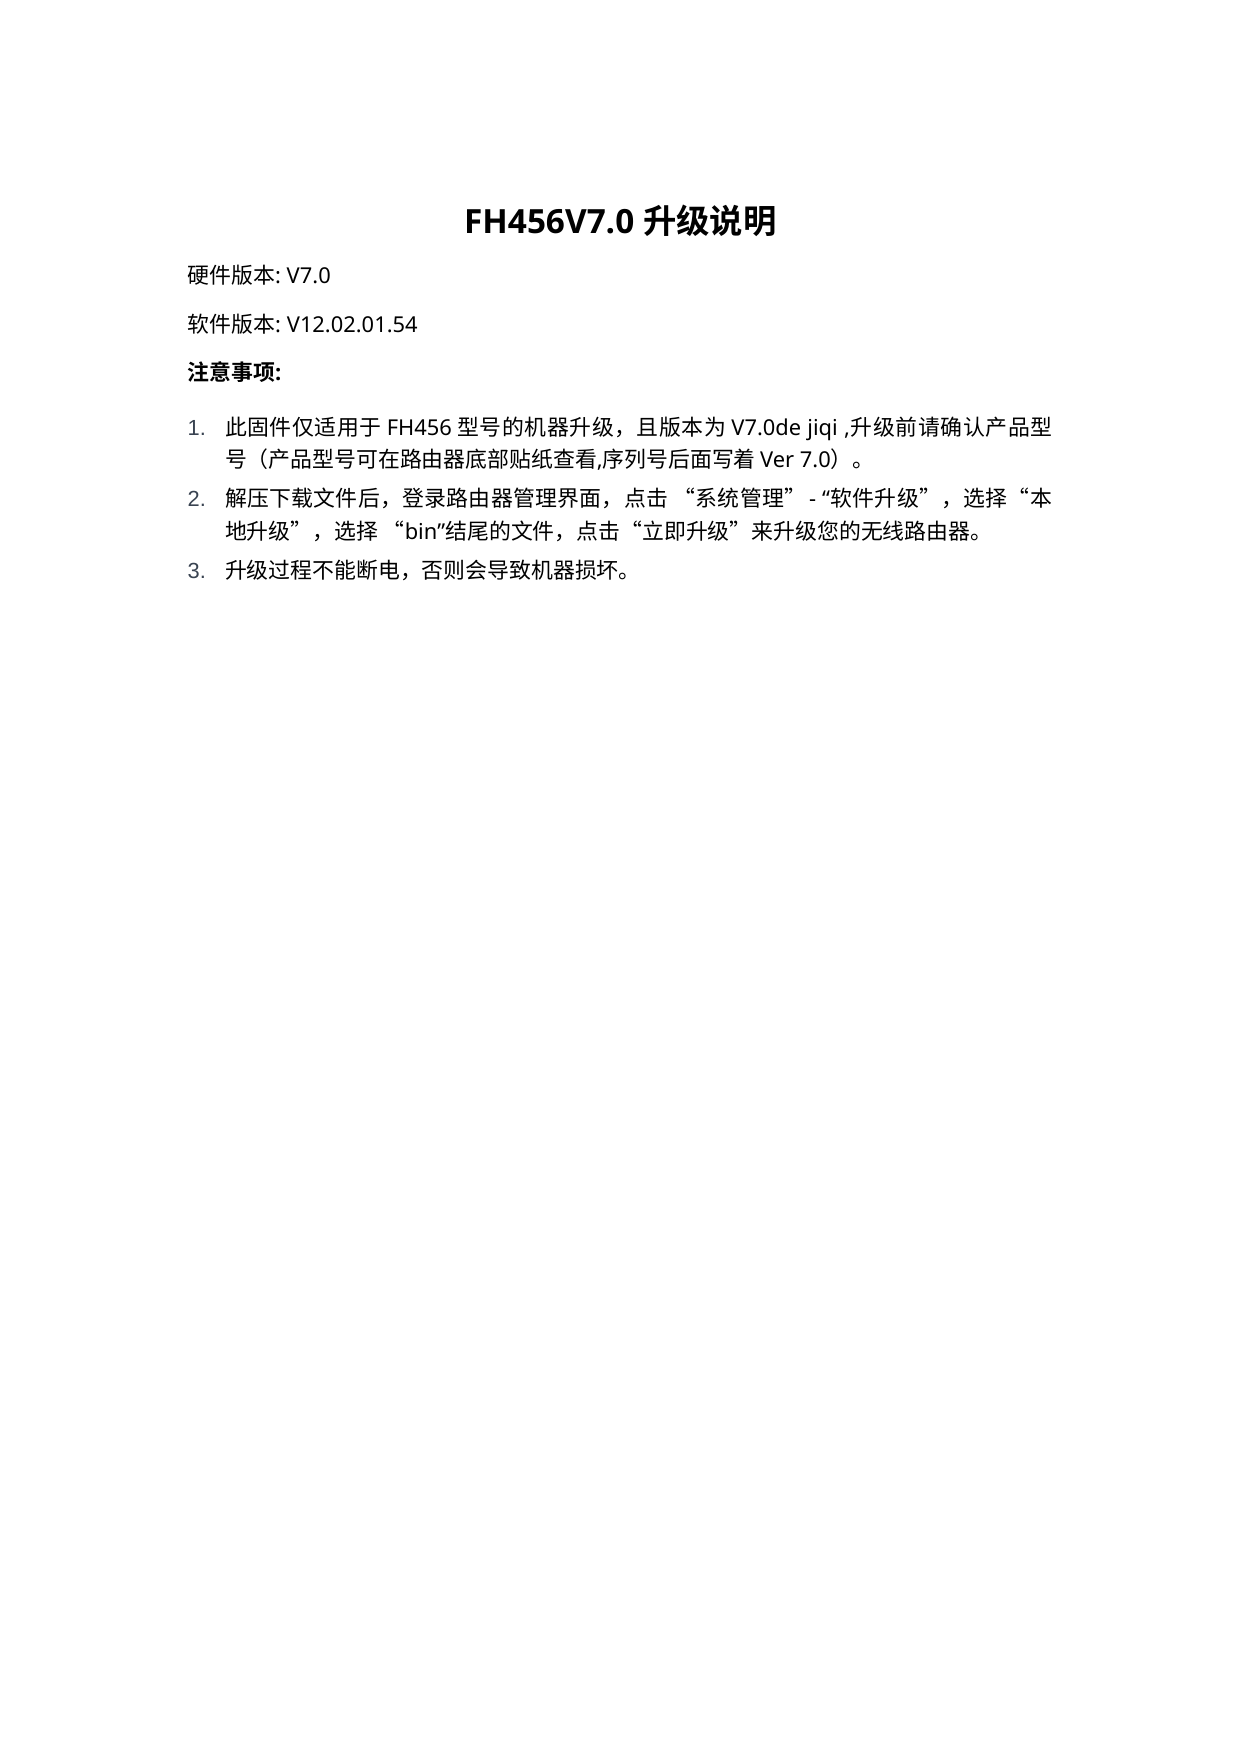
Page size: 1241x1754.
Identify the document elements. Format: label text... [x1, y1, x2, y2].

text 注意事项: [187, 355, 1053, 387]
title FH456V7.0 升级说明 [187, 187, 1053, 252]
text 软件版本: V12.02.01.54 [187, 307, 1053, 339]
list 升级过程不能断电，否则会导致机器损坏。 [187, 553, 1053, 585]
list 此固件仅适用于FH456型号的机器升级，且版本为V7.0de jiqi ,升级前请确认产品型号（产品型号可在路由器底部贴纸查看,序列号后面写着Ver 7.0）。 [187, 410, 1053, 475]
list 解压下载文件后，登录路由器管理界面，点击 “系统管理”- “软件升级”，选择“本地升级”，选择 “bin”结尾的文件，点击“立即升级”来升级您的无线路由器。 [187, 481, 1053, 546]
text 硬件版本: V7.0 [187, 258, 1053, 291]
